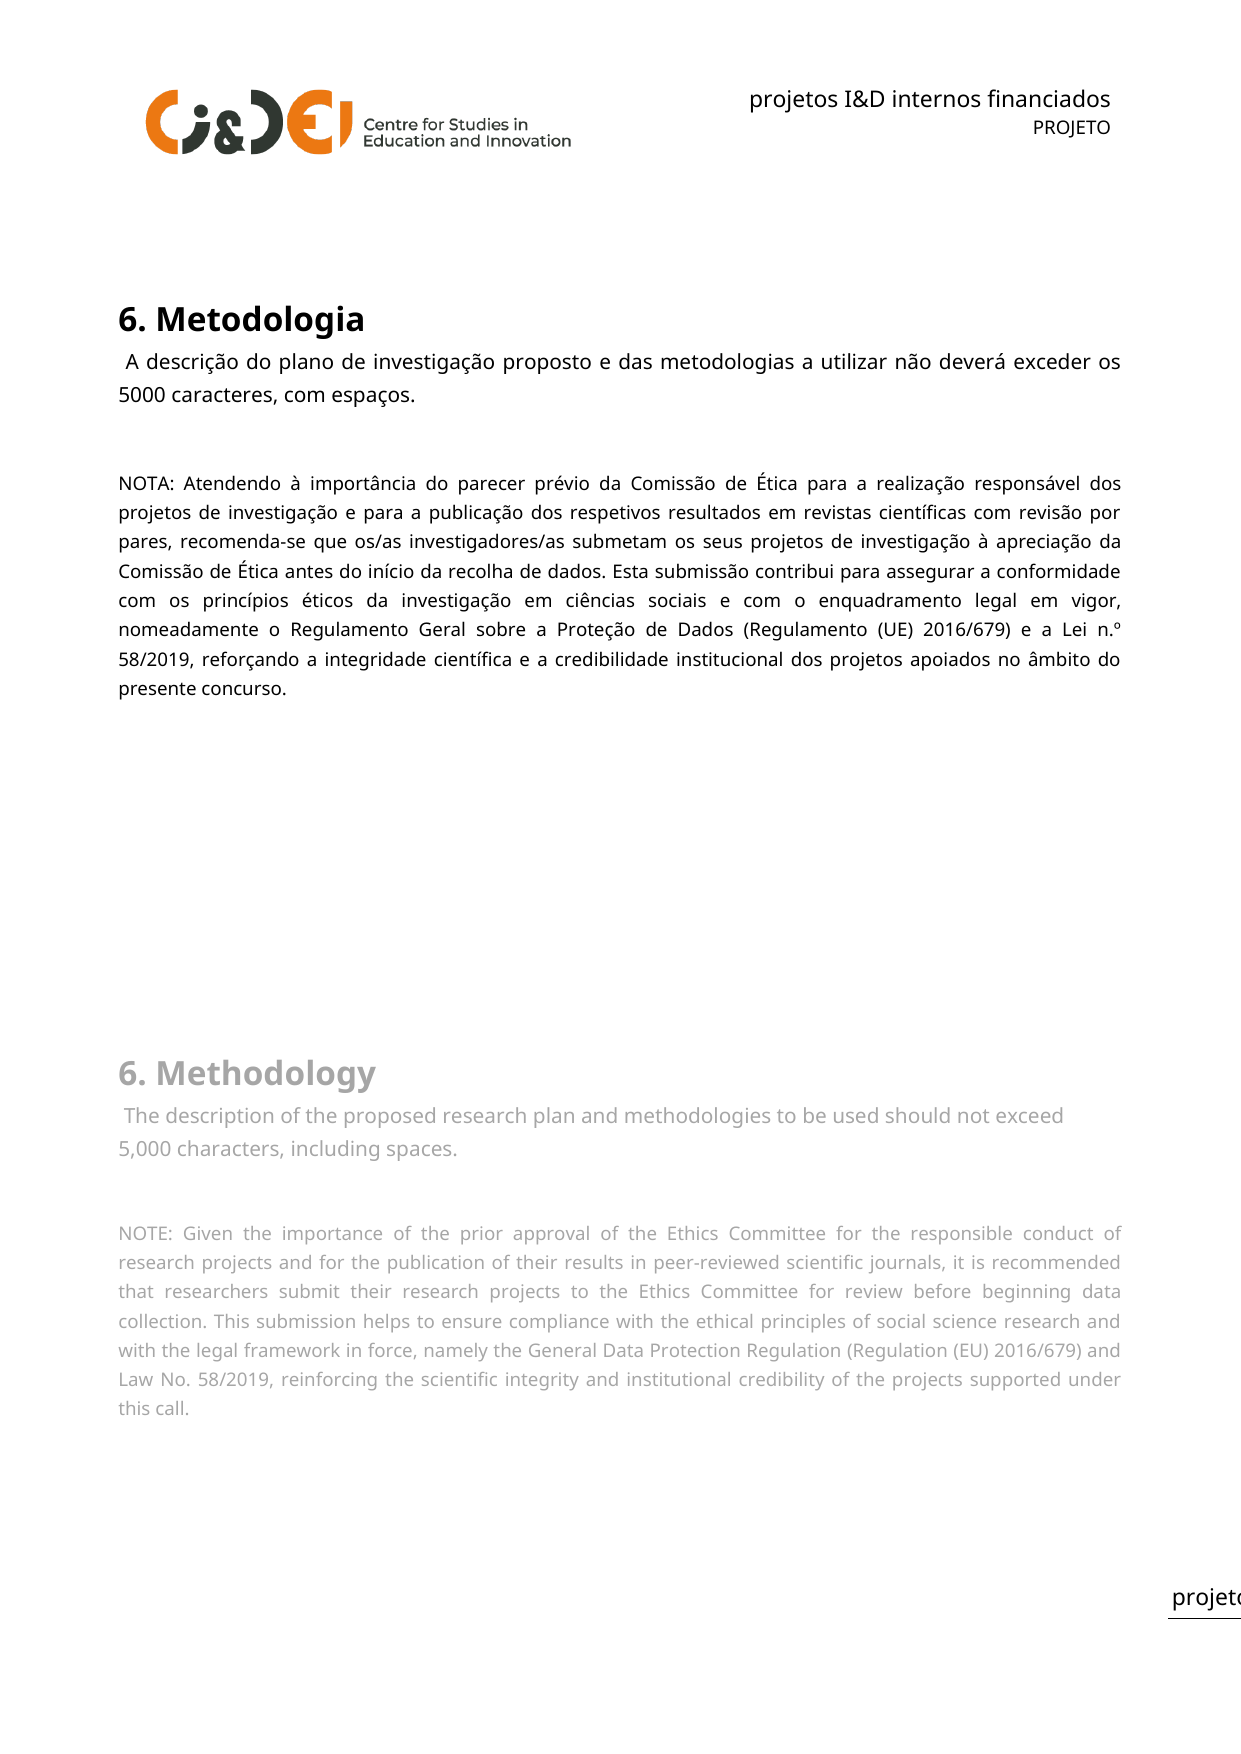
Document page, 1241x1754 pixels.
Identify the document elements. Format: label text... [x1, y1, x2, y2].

subtitle The description of the proposed research plan and methodologies to be used should not exceed 5,000 characters, including spaces. [118, 1101, 1122, 1162]
subtitle NOTA: Atendendo à importância do parecer prévio da Comissão de Ética para a realização responsável dos projetos de investigação e para a publicação dos respetivos resultados em revistas científicas com revisão por pares, recomenda-se que os/as investigadores/as submetam os seus projetos de investigação à apreciação da Comissão de Ética antes do início da recolha de dados. Esta submissão contribui para assegurar a conformidade com os princípios éticos da investigação em ciências sociais e com o enquadramento legal em vigor, nomeadamente o Regulamento Geral sobre a Proteção de Dados (Regulamento (UE) 2016/679) e a Lei n.º 58/2019, reforçando a integridade científica e a credibilidade institucional dos projetos apoiados no âmbito do presente concurso. [118, 470, 1122, 701]
text 6. Metodologia [118, 295, 1122, 341]
subtitle 6. Methodology [118, 1049, 1122, 1095]
text NOTE: Given the importance of the prior approval of the Ethics Committee for the responsible conduct of research projects and for the publication of their results in peer-reviewed scientific journals, it is recommended that researchers submit their research projects to the Ethics Committee for review before beginning data collection. This submission helps to ensure compliance with the ethical principles of social science research and with the legal framework in force, namely the General Data Protection Regulation (Regulation (EU) 2016/679) and Law No. 58/2019, reinforcing the scientific integrity and institutional credibility of the projects supported under this call. [118, 1220, 1122, 1421]
picture [129, 73, 586, 171]
text A descrição do plano de investigação proposto e das metodologias a utilizar não deverá exceder os 5000 caracteres, com espaços. [118, 347, 1122, 408]
